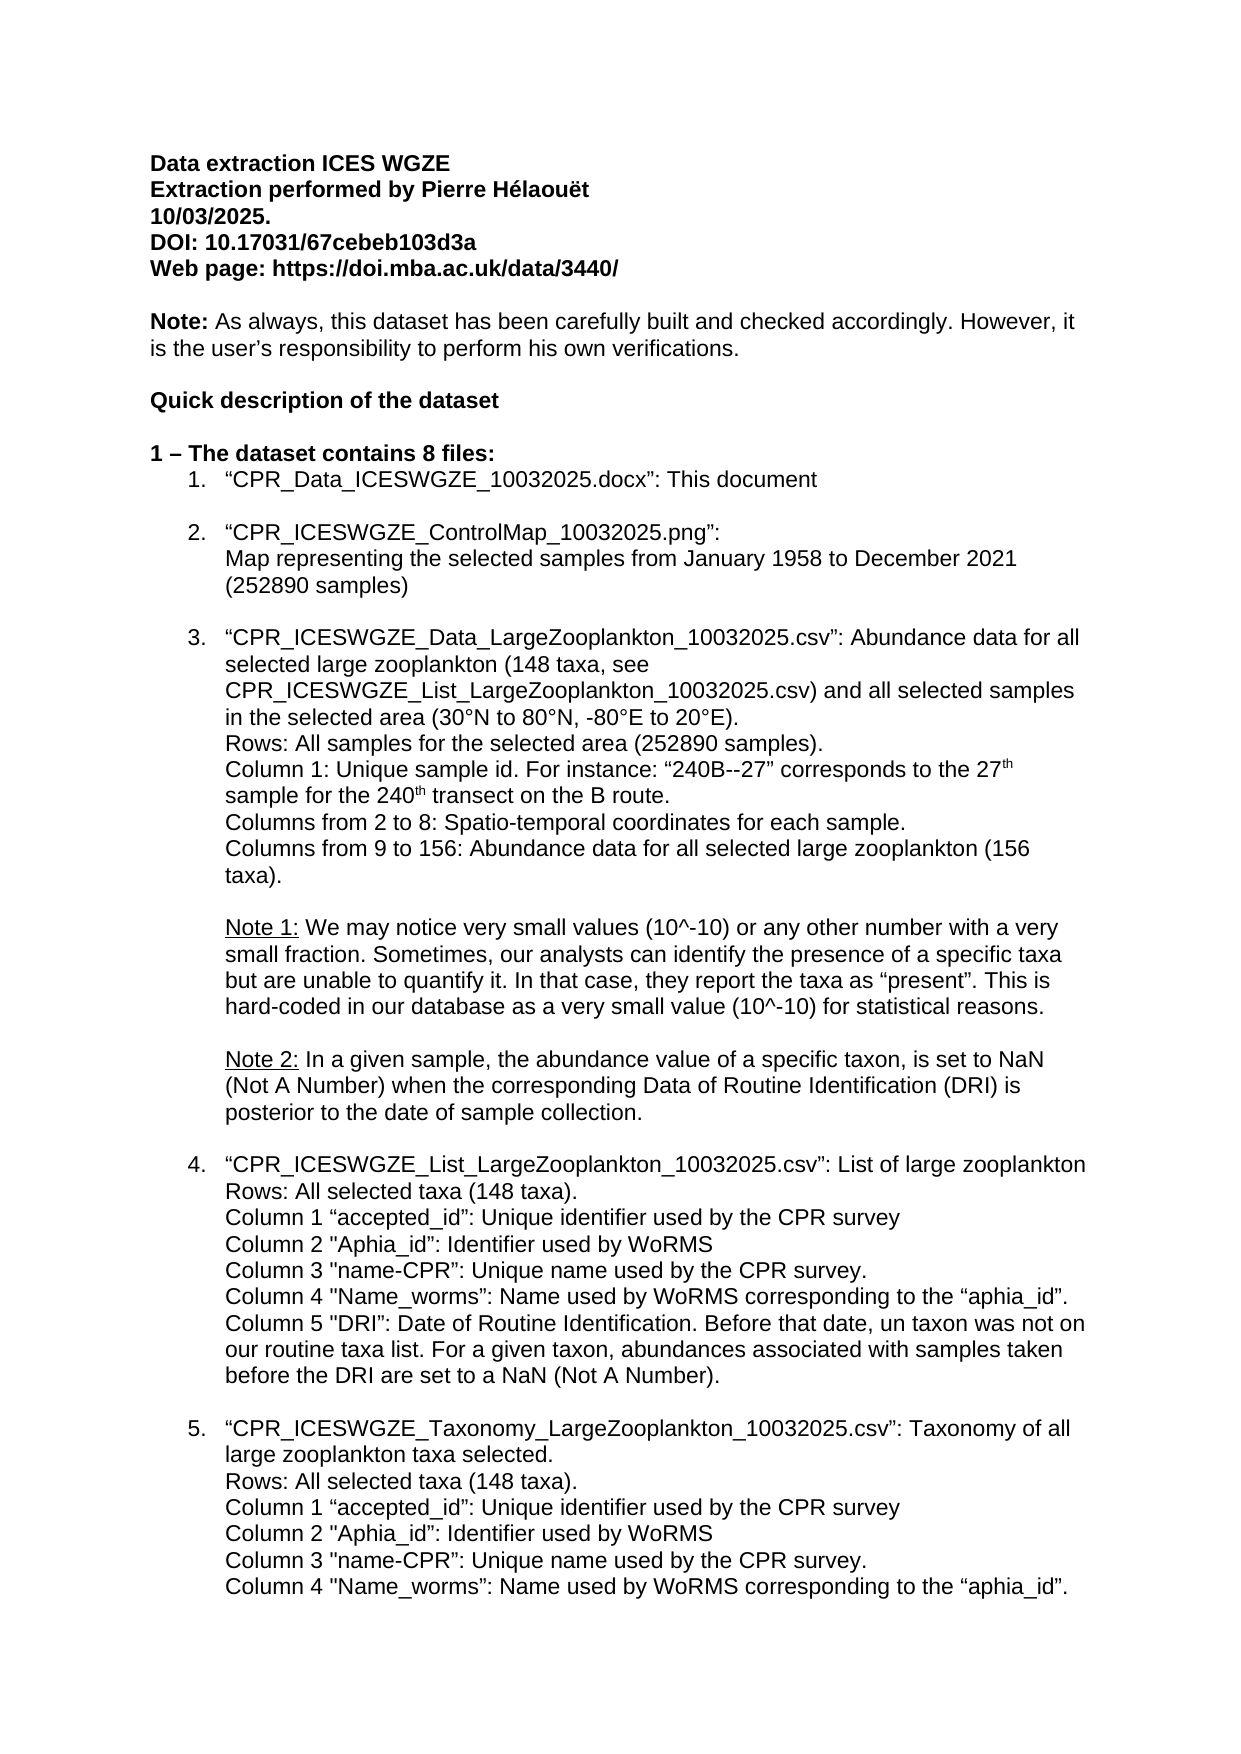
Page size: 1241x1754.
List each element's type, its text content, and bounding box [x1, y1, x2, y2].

text 10/03/2025. [150, 203, 1090, 229]
list Column 3 "name-CPR”: Unique name used by the CPR survey. [225, 1257, 1090, 1283]
text Quick description of the dataset [150, 387, 1090, 413]
text Extraction performed by Pierre Hélaouët [150, 176, 1090, 203]
list Column 2 "Aphia_id”: Identifier used by WoRMS [225, 1231, 1090, 1257]
list Column 1 “accepted_id”: Unique identifier used by the CPR survey [225, 1204, 1090, 1231]
text Data extraction ICES WGZE [150, 150, 1090, 176]
list Columns from 2 to 8: Spatio-temporal coordinates for each sample. [225, 809, 1090, 835]
list Column 1: Unique sample id. For instance: “240B--27” corresponds to the 27th sample for the 240th transect on the B route. [225, 756, 1090, 809]
list “CPR_ICESWGZE_Data_LargeZooplankton_10032025.csv”: Abundance data for all selected large zooplankton (148 taxa, see CPR_ICESWGZE_List_LargeZooplankton_10032025.csv) and all selected samples in the selected area (30°N to 80°N, -80°E to 20°E). [187, 624, 1090, 730]
text Note: As always, this dataset has been carefully built and checked accordingly. However, it is the user’s responsibility to perform his own verifications. [150, 308, 1090, 361]
list Rows: All selected taxa (148 taxa). [225, 1178, 1090, 1204]
list Column 4 "Name_worms”: Name used by WoRMS corresponding to the “aphia_id”. [225, 1283, 1090, 1309]
list Column 1 “accepted_id”: Unique identifier used by the CPR survey [225, 1494, 1090, 1520]
list Column 2 "Aphia_id”: Identifier used by WoRMS [225, 1520, 1090, 1547]
list Note 2: In a given sample, the abundance value of a specific taxon, is set to NaN (Not A Number) when the corresponding Data of Routine Identification (DRI) is posterior to the date of sample collection. [225, 1046, 1090, 1125]
list Column 3 "name-CPR”: Unique name used by the CPR survey. [225, 1547, 1090, 1573]
list Columns from 9 to 156: Abundance data for all selected large zooplankton (156 taxa). [225, 835, 1090, 888]
text Web page: https://doi.mba.ac.uk/data/3440/ [150, 255, 1090, 282]
text 1 – The dataset contains 8 files: [150, 440, 1090, 466]
text DOI: 10.17031/67cebeb103d3a [150, 229, 1090, 255]
list Note 1: We may notice very small values (10^-10) or any other number with a very small fraction. Sometimes, our analysts can identify the presence of a specific taxa but are unable to quantify it. In that case, they report the taxa as “present”. This is hard-coded in our database as a very small value (10^-10) for statistical reasons. [225, 914, 1090, 1020]
list “CPR_Data_ICESWGZE_10032025.docx”: This document [187, 466, 1090, 493]
list “CPR_ICESWGZE_Taxonomy_LargeZooplankton_10032025.csv”: Taxonomy of all large zooplankton taxa selected. [187, 1415, 1090, 1468]
list “CPR_ICESWGZE_ControlMap_10032025.png”: [187, 519, 1090, 545]
list Rows: All samples for the selected area (252890 samples). [225, 730, 1090, 756]
list “CPR_ICESWGZE_List_LargeZooplankton_10032025.csv”: List of large zooplankton [187, 1151, 1090, 1178]
list Rows: All selected taxa (148 taxa). [225, 1468, 1090, 1494]
list Column 5 "DRI”: Date of Routine Identification. Before that date, un taxon was not on our routine taxa list. For a given taxon, abundances associated with samples taken before the DRI are set to a NaN (Not A Number). [225, 1309, 1090, 1389]
list Map representing the selected samples from January 1958 to December 2021 (252890 samples) [225, 545, 1090, 598]
list Column 4 "Name_worms”: Name used by WoRMS corresponding to the “aphia_id”. [225, 1573, 1090, 1599]
